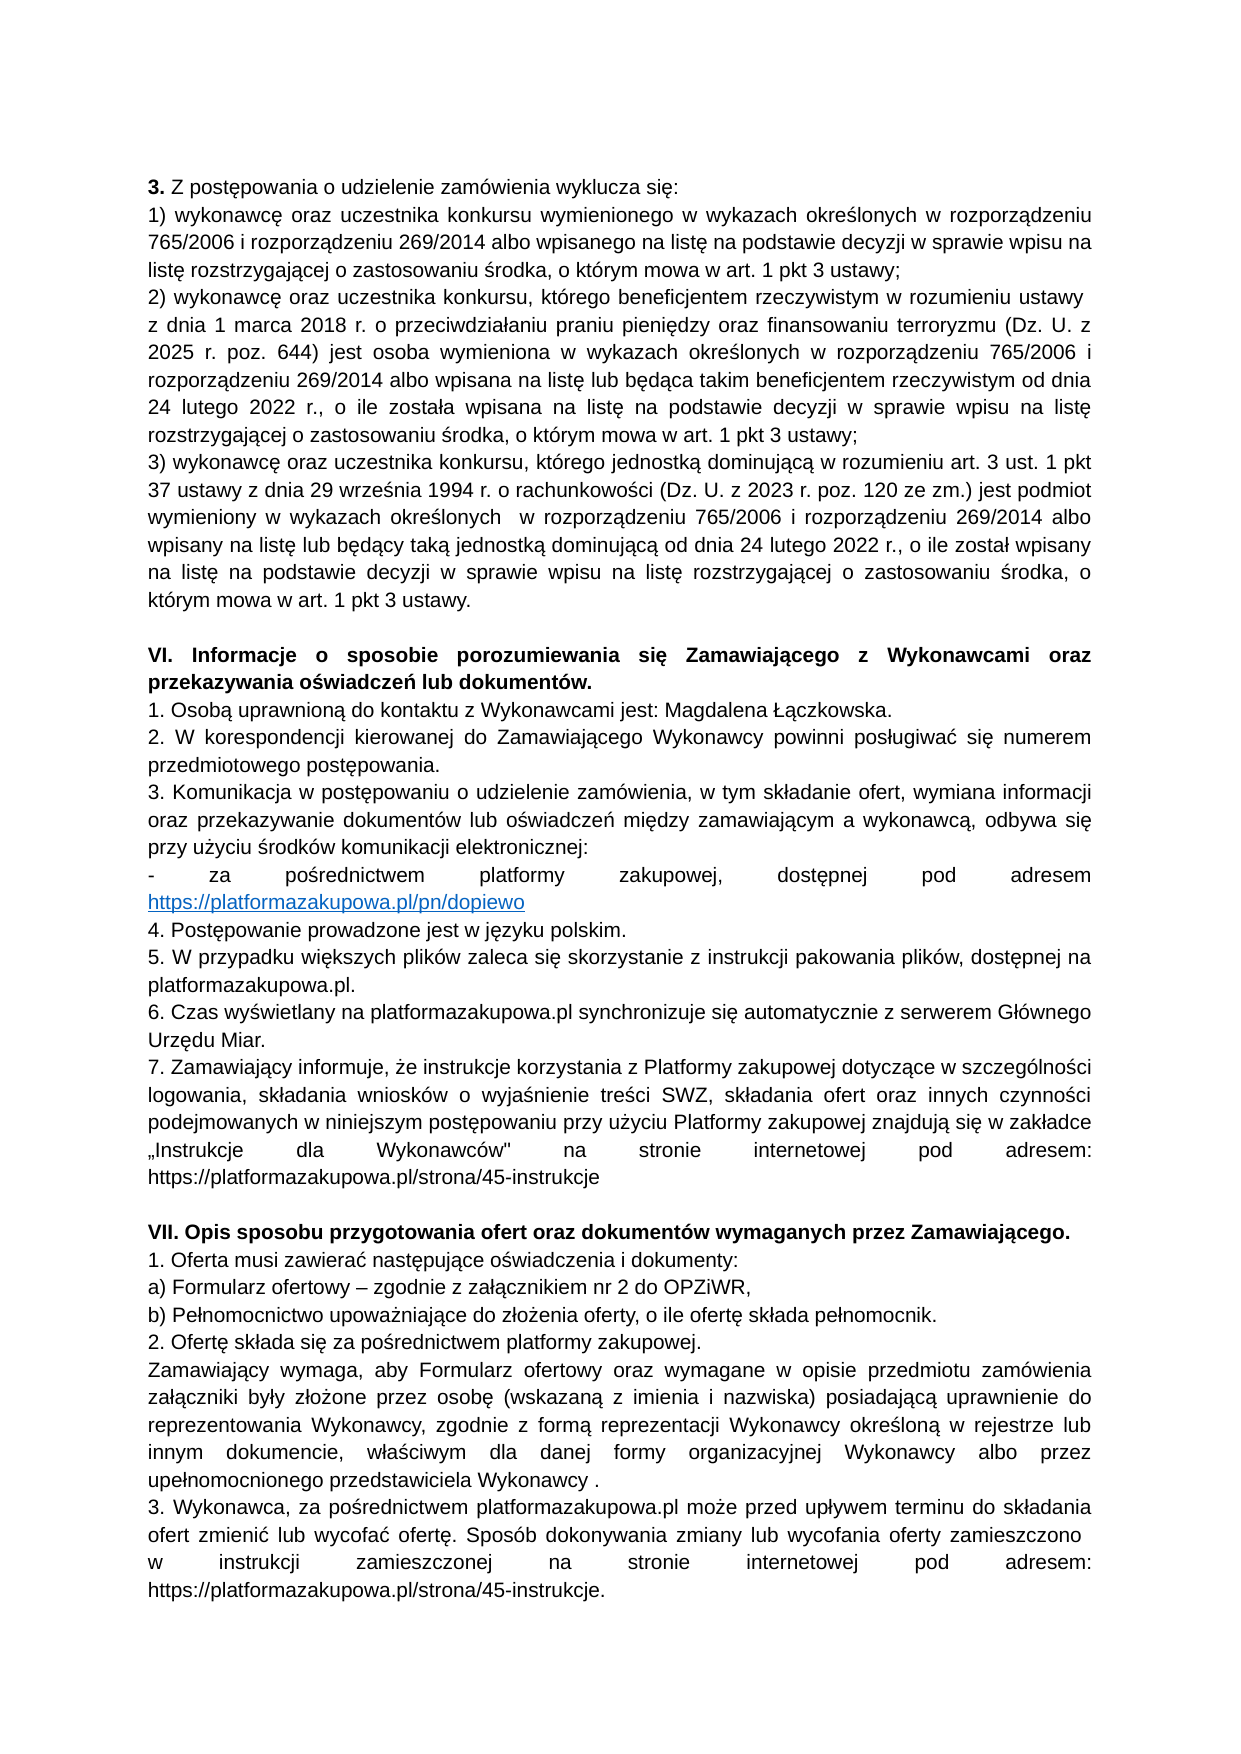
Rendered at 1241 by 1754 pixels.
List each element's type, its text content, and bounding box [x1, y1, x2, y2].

text 3. Z postępowania o udzielenie zamówienia wyklucza się: [148, 175, 1093, 199]
text 3. Wykonawca, za pośrednictwem platformazakupowa.pl może przed upływem terminu do składania ofert zmienić lub wycofać ofertę. Sposób dokonywania zmiany lub wycofania oferty zamieszczono w instrukcji zamieszczonej na stronie internetowej pod adresem: https://platformazakupowa.pl/strona/45-instrukcje. [148, 1495, 1093, 1602]
text 2. Ofertę składa się za pośrednictwem platformy zakupowej. [148, 1330, 1093, 1354]
text a) Formularz ofertowy – zgodnie z załącznikiem nr 2 do OPZiWR, [148, 1275, 1093, 1299]
text 5. W przypadku większych plików zaleca się skorzystanie z instrukcji pakowania plików, dostępnej na platformazakupowa.pl. [148, 945, 1093, 997]
text 7. Zamawiający informuje, że instrukcje korzystania z Platformy zakupowej dotyczące w szczególności logowania, składania wniosków o wyjaśnienie treści SWZ, składania ofert oraz innych czynności podejmowanych w niniejszym postępowaniu przy użyciu Platformy zakupowej znajdują się w zakładce „Instrukcje dla Wykonawców" na stronie internetowej pod adresem: https://platformazakupowa.pl/strona/45-instrukcje [148, 1055, 1093, 1189]
text 3) wykonawcę oraz uczestnika konkursu, którego jednostką dominującą w rozumieniu art. 3 ust. 1 pkt 37 ustawy z dnia 29 września 1994 r. o rachunkowości (Dz. U. z 2023 r. poz. 120 ze zm.) jest podmiot wymieniony w wykazach określonych w rozporządzeniu 765/2006 i rozporządzeniu 269/2014 albo wpisany na listę lub będący taką jednostką dominującą od dnia 24 lutego 2022 r., o ile został wpisany na listę na podstawie decyzji w sprawie wpisu na listę rozstrzygającej o zastosowaniu środka, o którym mowa w art. 1 pkt 3 ustawy. [148, 450, 1093, 612]
text - za pośrednictwem platformy zakupowej, dostępnej pod adresem https://platformazakupowa.pl/pn/dopiewo [148, 863, 1093, 914]
text Zamawiający wymaga, aby Formularz ofertowy oraz wymagane w opisie przedmiotu zamówienia załączniki były złożone przez osobę (wskazaną z imienia i nazwiska) posiadającą uprawnienie do reprezentowania Wykonawcy, zgodnie z formą reprezentacji Wykonawcy określoną w rejestrze lub innym dokumencie, właściwym dla danej formy organizacyjnej Wykonawcy albo przez upełnomocnionego przedstawiciela Wykonawcy . [148, 1358, 1093, 1492]
text 2. W korespondencji kierowanej do Zamawiającego Wykonawcy powinni posługiwać się numerem przedmiotowego postępowania. [148, 725, 1093, 777]
text 3. Komunikacja w postępowaniu o udzielenie zamówienia, w tym składanie ofert, wymiana informacji oraz przekazywanie dokumentów lub oświadczeń między zamawiającym a wykonawcą, odbywa się przy użyciu środków komunikacji elektronicznej: [148, 780, 1093, 859]
text 4. Postępowanie prowadzone jest w języku polskim. [148, 918, 1093, 942]
text 1) wykonawcę oraz uczestnika konkursu wymienionego w wykazach określonych w rozporządzeniu 765/2006 i rozporządzeniu 269/2014 albo wpisanego na listę na podstawie decyzji w sprawie wpisu na listę rozstrzygającej o zastosowaniu środka, o którym mowa w art. 1 pkt 3 ustawy; [148, 203, 1093, 282]
text 2) wykonawcę oraz uczestnika konkursu, którego beneficjentem rzeczywistym w rozumieniu ustawy z dnia 1 marca 2018 r. o przeciwdziałaniu praniu pieniędzy oraz finansowaniu terroryzmu (Dz. U. z 2025 r. poz. 644) jest osoba wymieniona w wykazach określonych w rozporządzeniu 765/2006 i rozporządzeniu 269/2014 albo wpisana na listę lub będąca takim beneficjentem rzeczywistym od dnia 24 lutego 2022 r., o ile została wpisana na listę na podstawie decyzji w sprawie wpisu na listę rozstrzygającej o zastosowaniu środka, o którym mowa w art. 1 pkt 3 ustawy; [148, 285, 1093, 447]
text 6. Czas wyświetlany na platformazakupowa.pl synchronizuje się automatycznie z serwerem Głównego Urzędu Miar. [148, 1000, 1093, 1052]
text 1. Oferta musi zawierać następujące oświadczenia i dokumenty: [148, 1248, 1093, 1272]
text b) Pełnomocnictwo upoważniające do złożenia oferty, o ile ofertę składa pełnomocnik. [148, 1303, 1093, 1327]
text VI. Informacje o sposobie porozumiewania się Zamawiającego z Wykonawcami oraz przekazywania oświadczeń lub dokumentów. [148, 643, 1093, 694]
text 1. Osobą uprawnioną do kontaktu z Wykonawcami jest: Magdalena Łączkowska. [148, 698, 1093, 722]
text VII. Opis sposobu przygotowania ofert oraz dokumentów wymaganych przez Zamawiającego. [148, 1220, 1093, 1244]
